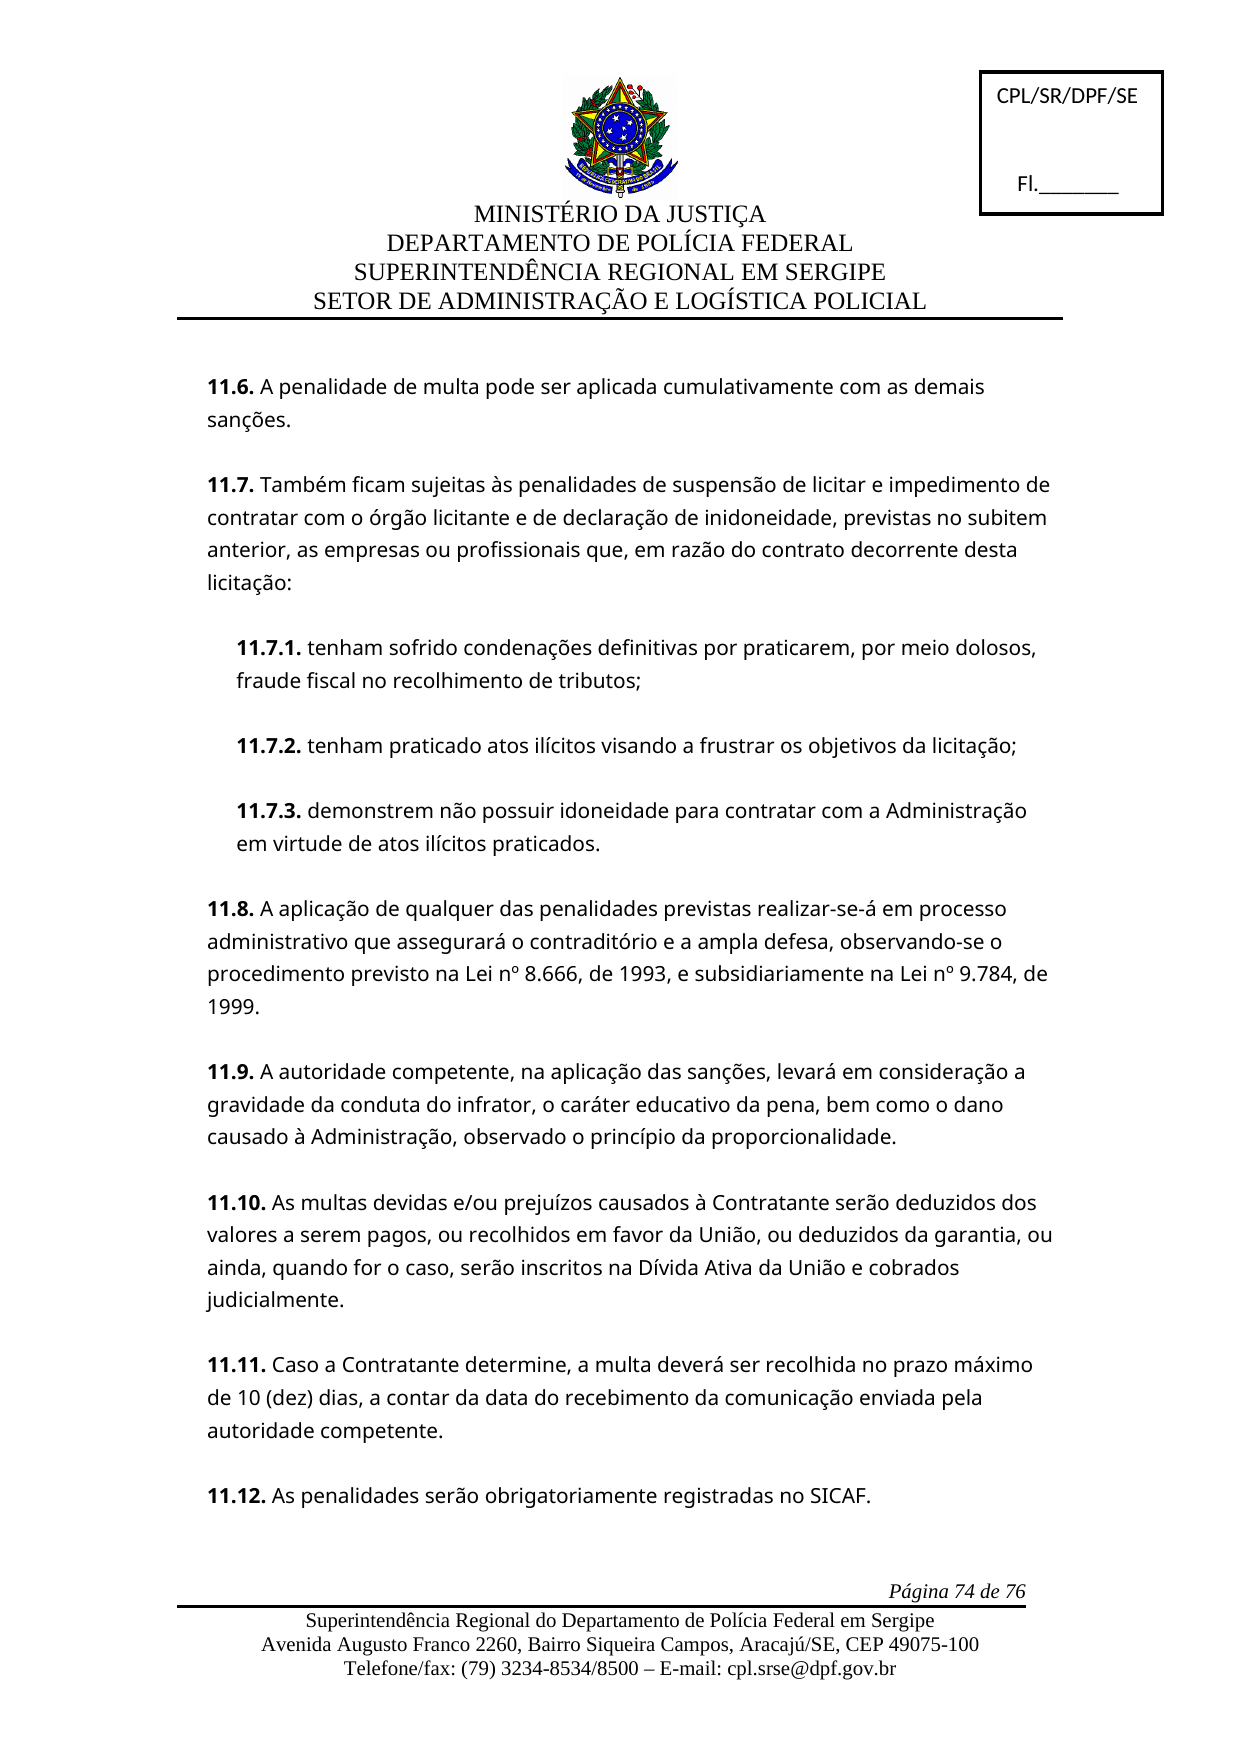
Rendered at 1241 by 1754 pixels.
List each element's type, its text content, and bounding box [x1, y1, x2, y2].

list As penalidades serão obrigatoriamente registradas no SICAF. [207, 1481, 1063, 1509]
list As multas devidas e/ou prejuízos causados à Contratante serão deduzidos dos valores a serem pagos, ou recolhidos em favor da União, ou deduzidos da garantia, ou ainda, quando for o caso, serão inscritos na Dívida Ativa da União e cobrados judicialmente. [207, 1188, 1063, 1314]
list Caso a Contratante determine, a multa deverá ser recolhida no prazo máximo de 10 (dez) dias, a contar da data do recebimento da comunicação enviada pela autoridade competente. [207, 1351, 1063, 1444]
list demonstrem não possuir idoneidade para contratar com a Administração em virtude de atos ilícitos praticados. [236, 796, 1063, 857]
list A aplicação de qualquer das penalidades previstas realizar-se-á em processo administrativo que assegurará o contraditório e a ampla defesa, observando-se o procedimento previsto na Lei nº 8.666, de 1993, e subsidiariamente na Lei nº 9.784, de 1999. [207, 894, 1063, 1020]
list tenham sofrido condenações definitivas por praticarem, por meio dolosos, fraude fiscal no recolhimento de tributos; [236, 633, 1063, 694]
list A autoridade competente, na aplicação das sanções, levará em consideração a gravidade da conduta do infrator, o caráter educativo da pena, bem como o dano causado à Administração, observado o princípio da proporcionalidade. [207, 1057, 1063, 1151]
list tenham praticado atos ilícitos visando a frustrar os objetivos da licitação; [236, 731, 1063, 759]
list Também ficam sujeitas às penalidades de suspensão de licitar e impedimento de contratar com o órgão licitante e de declaração de inidoneidade, previstas no subitem anterior, as empresas ou profissionais que, em razão do contrato decorrente desta licitação: [207, 470, 1063, 597]
list A penalidade de multa pode ser aplicada cumulativamente com as demais sanções. [207, 372, 1063, 433]
